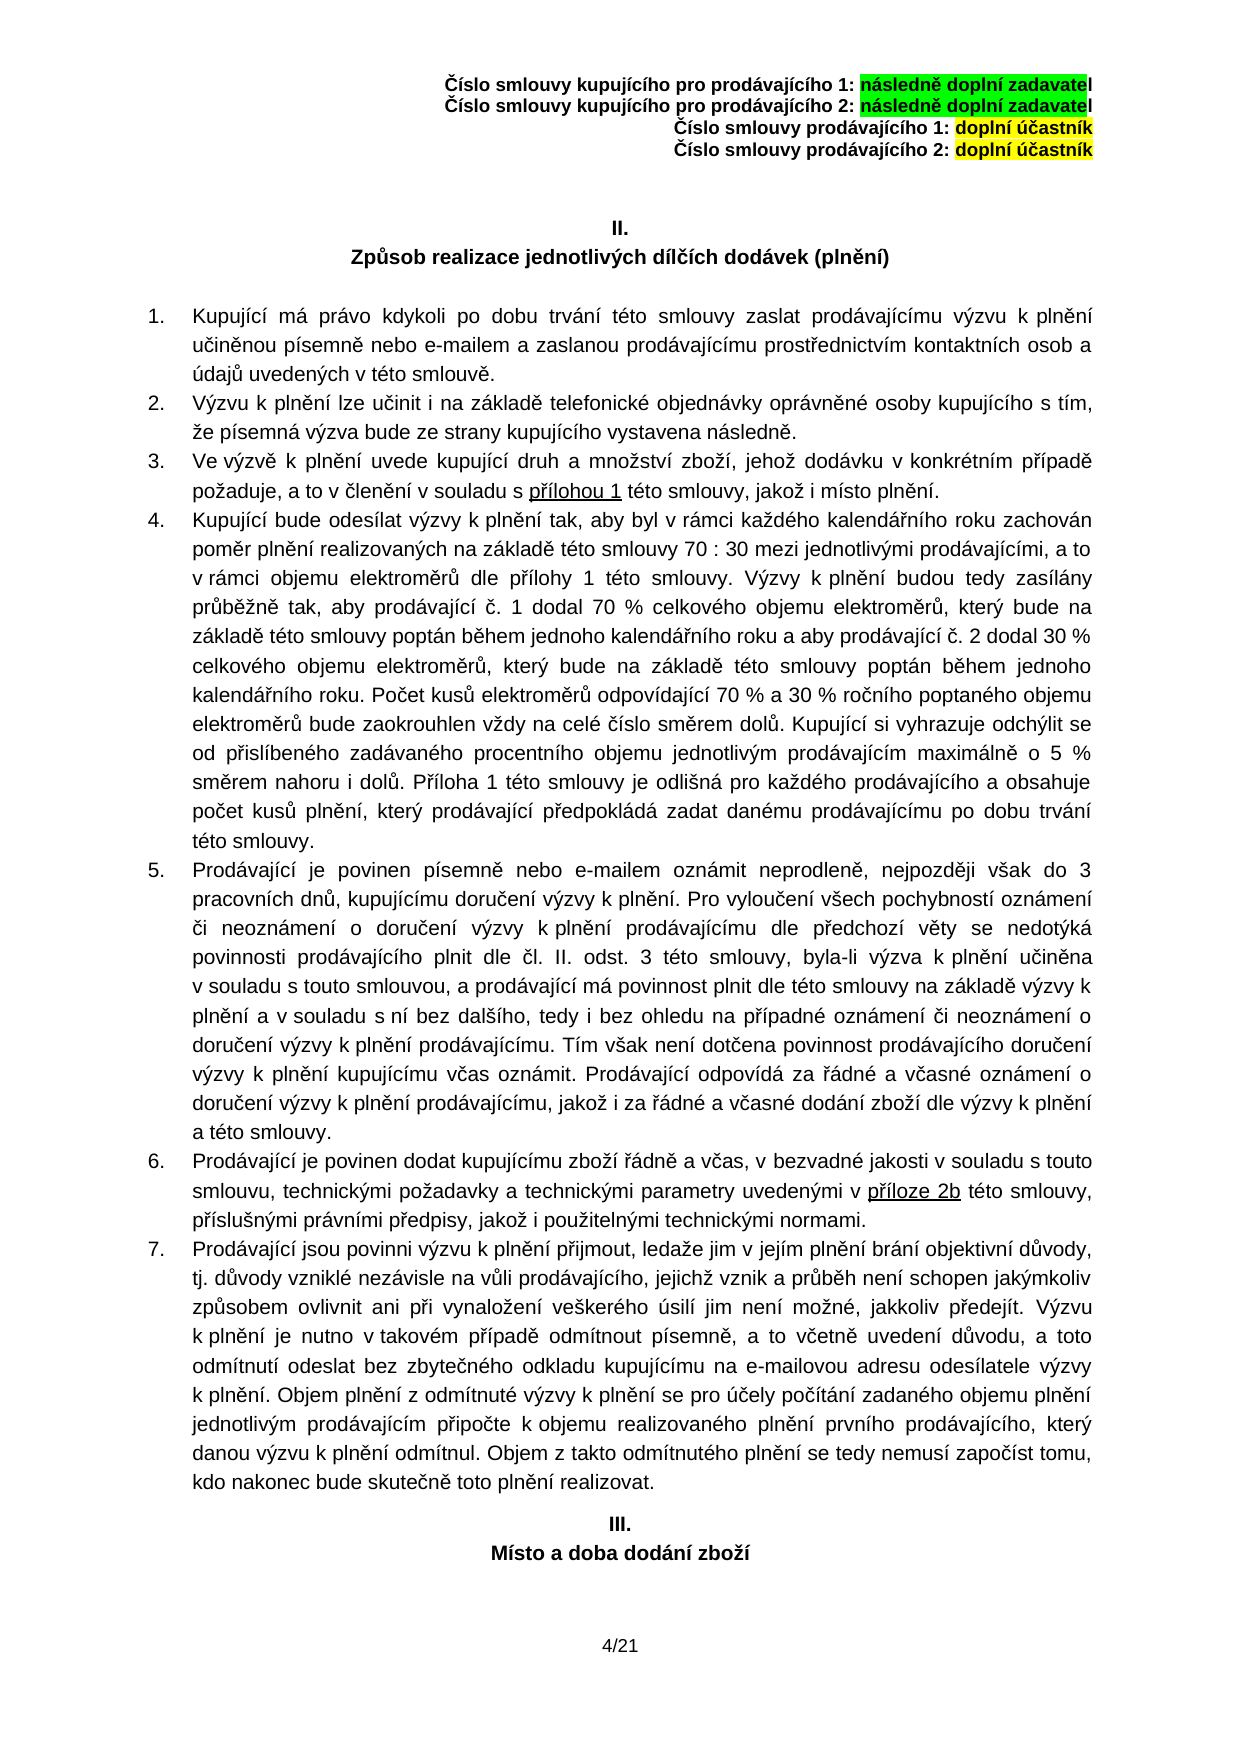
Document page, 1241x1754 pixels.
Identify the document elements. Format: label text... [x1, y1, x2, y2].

list Výzvu k plnění lze učinit i na základě telefonické objednávky oprávněné osoby kupujícího s tím, že písemná výzva bude ze strany kupujícího vystavena následně. [148, 386, 1093, 444]
text Způsob realizace jednotlivých dílčích dodávek (plnění) [148, 240, 1093, 269]
list Prodávající je povinen dodat kupujícímu zboží řádně a včas, v bezvadné jakosti v souladu s touto smlouvu, technickými požadavky a technickými parametry uvedenými v příloze 2b této smlouvy, příslušnými právními předpisy, jakož i použitelnými technickými normami. [148, 1144, 1093, 1232]
list Prodávající jsou povinni výzvu k plnění přijmout, ledaže jim v jejím plnění brání objektivní důvody, tj. důvody vzniklé nezávisle na vůli prodávajícího, jejichž vznik a průběh není schopen jakýmkoliv způsobem ovlivnit ani při vynaložení veškerého úsilí jim není možné, jakkoliv předejít. Výzvu k plnění je nutno v takovém případě odmítnout písemně, a to včetně uvedení důvodu, a toto odmítnutí odeslat bez zbytečného odkladu kupujícímu na e-mailovou adresu odesílatele výzvy k plnění. Objem plnění z odmítnuté výzvy k plnění se pro účely počítání zadaného objemu plnění jednotlivým prodávajícím připočte k objemu realizovaného plnění prvního prodávajícího, který danou výzvu k plnění odmítnul. Objem z takto odmítnutého plnění se tedy nemusí započíst tomu, kdo nakonec bude skutečně toto plnění realizovat. [148, 1232, 1093, 1494]
list Ve výzvě k plnění uvede kupující druh a množství zboží, jehož dodávku v konkrétním případě požaduje, a to v členění v souladu s přílohou 1 této smlouvy, jakož i místo plnění. [148, 444, 1093, 502]
list Kupující má právo kdykoli po dobu trvání této smlouvy zaslat prodávajícímu výzvu k plnění učiněnou písemně nebo e-mailem a zaslanou prodávajícímu prostřednictvím kontaktních osob a údajů uvedených v této smlouvě. [148, 298, 1093, 386]
text II. [148, 211, 1093, 240]
list Kupující bude odesílat výzvy k plnění tak, aby byl v rámci každého kalendářního roku zachován poměr plnění realizovaných na základě této smlouvy 70 : 30 mezi jednotlivými prodávajícími, a to v rámci objemu elektroměrů dle přílohy 1 této smlouvy. Výzvy k plnění budou tedy zasílány průběžně tak, aby prodávající č. 1 dodal 70 % celkového objemu elektroměrů, který bude na základě této smlouvy poptán během jednoho kalendářního roku a aby prodávající č. 2 dodal 30 % celkového objemu elektroměrů, který bude na základě této smlouvy poptán během jednoho kalendářního roku. Počet kusů elektroměrů odpovídající 70 % a 30 % ročního poptaného objemu elektroměrů bude zaokrouhlen vždy na celé číslo směrem dolů. Kupující si vyhrazuje odchýlit se od přislíbeného zadávaného procentního objemu jednotlivým prodávajícím maximálně o 5 % směrem nahoru i dolů. Příloha 1 této smlouvy je odlišná pro každého prodávajícího a obsahuje počet kusů plnění, který prodávající předpokládá zadat danému prodávajícímu po dobu trvání této smlouvy. [148, 502, 1093, 852]
text III. [148, 1507, 1093, 1536]
list Prodávající je povinen písemně nebo e-mailem oznámit neprodleně, nejpozději však do 3 pracovních dnů, kupujícímu doručení výzvy k plnění. Pro vyloučení všech pochybností oznámení či neoznámení o doručení výzvy k plnění prodávajícímu dle předchozí věty se nedotýká povinnosti prodávajícího plnit dle čl. II. odst. 3 této smlouvy, byla-li výzva k plnění učiněna v souladu s touto smlouvou, a prodávající má povinnost plnit dle této smlouvy na základě výzvy k plnění a v souladu s ní bez dalšího, tedy i bez ohledu na případné oznámení či neoznámení o doručení výzvy k plnění prodávajícímu. Tím však není dotčena povinnost prodávajícího doručení výzvy k plnění kupujícímu včas oznámit. Prodávající odpovídá za řádné a včasné oznámení o doručení výzvy k plnění prodávajícímu, jakož i za řádné a včasné dodání zboží dle výzvy k plnění a této smlouvy. [148, 852, 1093, 1144]
text Místo a doba dodání zboží [148, 1536, 1093, 1565]
